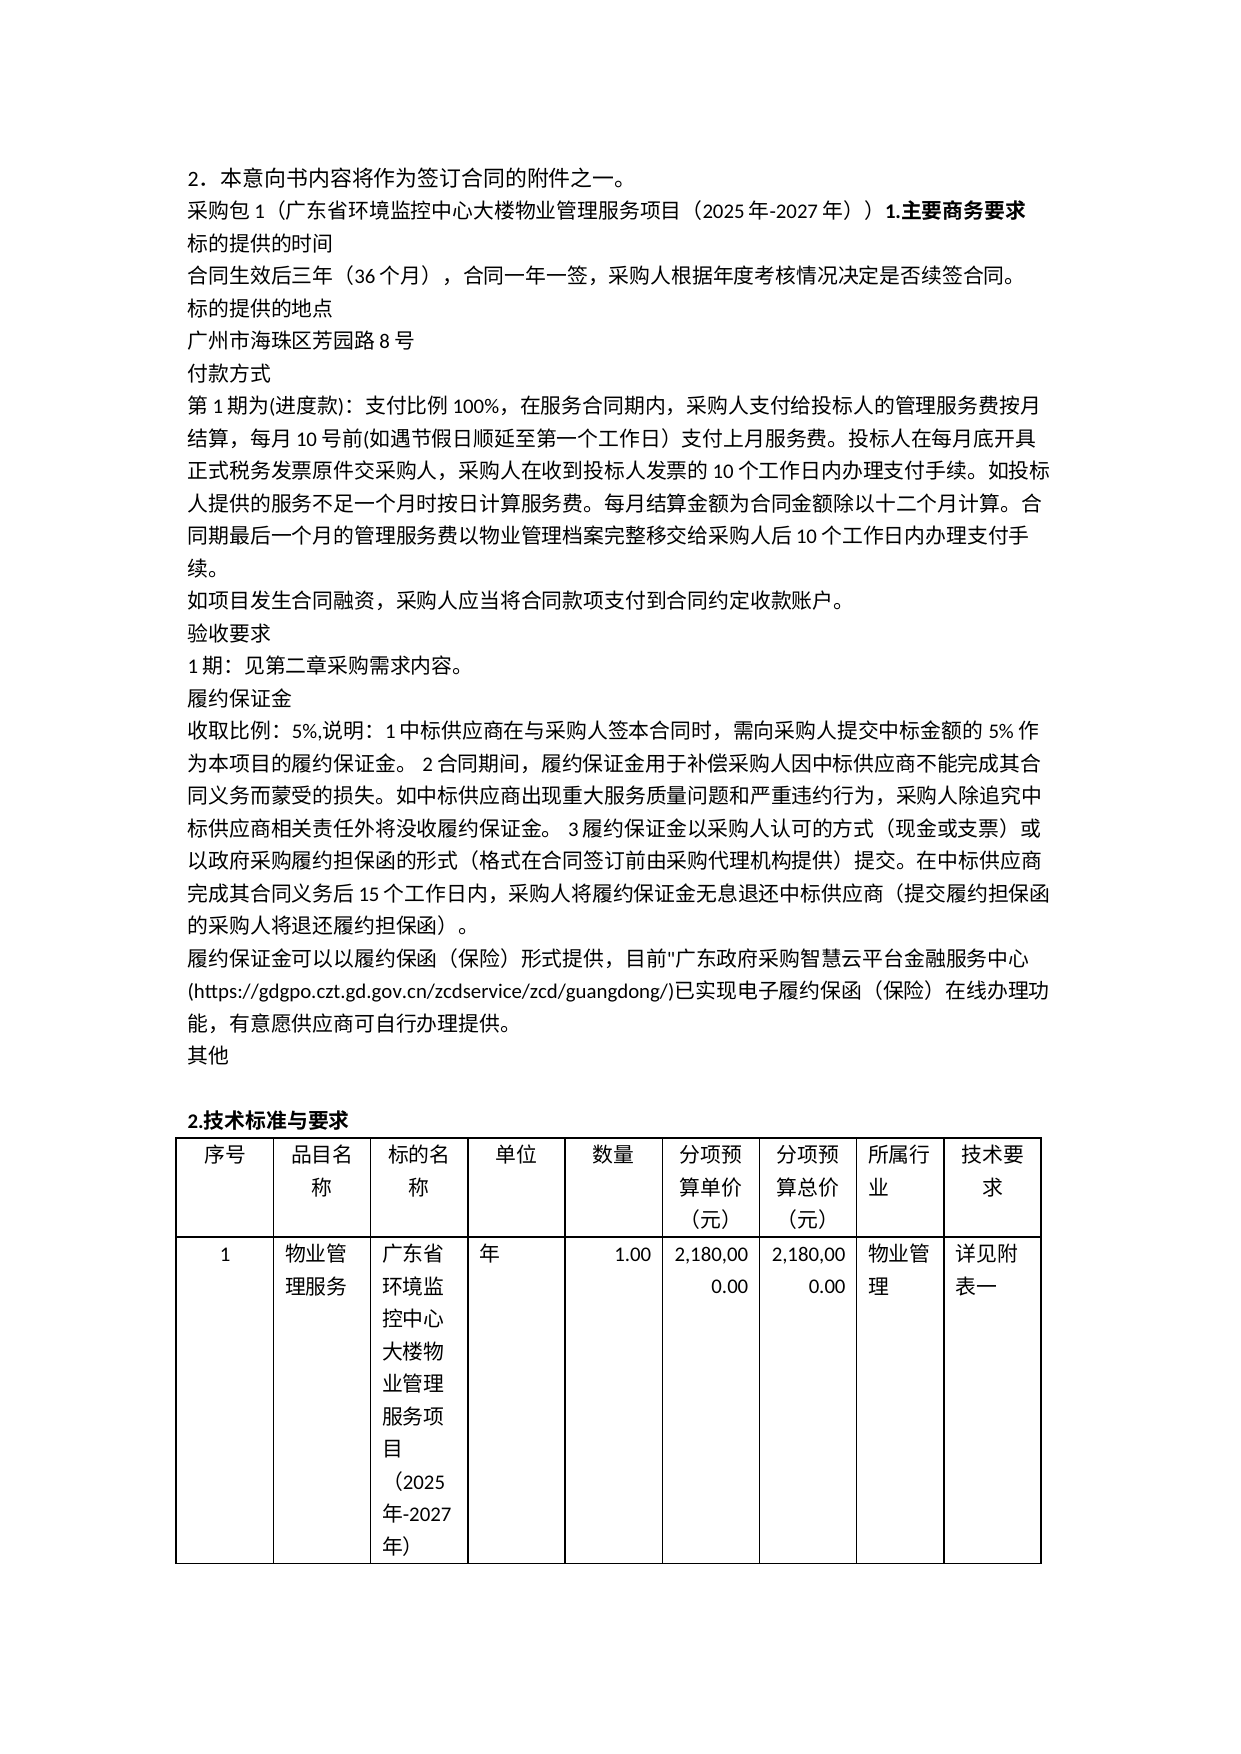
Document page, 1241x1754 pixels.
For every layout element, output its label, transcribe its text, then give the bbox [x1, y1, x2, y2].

table_cell 1 [177, 1238, 273, 1563]
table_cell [371, 1238, 467, 1563]
table_header 标的名称 [371, 1139, 467, 1236]
table_header 分项预算总价（元） [760, 1139, 856, 1236]
table_cell 2,180,000.00 [663, 1238, 759, 1563]
table_header 技术要求 [945, 1139, 1040, 1236]
table_header 所属行业 [857, 1139, 943, 1236]
table_cell 物业管理服务 [274, 1238, 370, 1563]
table_cell 详见附表一 [945, 1238, 1040, 1563]
table_header 品目名称 [274, 1139, 370, 1236]
table_cell 1.00 [566, 1238, 662, 1563]
text 采购包1（广东省环境监控中心大楼物业管理服务项目（2025年-2027年））1.主要商务要求 [187, 194, 1053, 227]
text 2.技术标准与要求 [187, 1104, 1053, 1137]
table_header 数量 [566, 1139, 662, 1236]
table_cell 年 [469, 1238, 564, 1563]
table_cell 2,180,000.00 [760, 1238, 856, 1563]
table_header 序号 [177, 1139, 273, 1236]
table_cell 物业管理 [857, 1238, 943, 1563]
table_header 分项预算单价（元） [663, 1139, 759, 1236]
text 2．本意向书内容将作为签订合同的附件之一。 [187, 162, 1053, 194]
table_header 单位 [469, 1139, 564, 1236]
